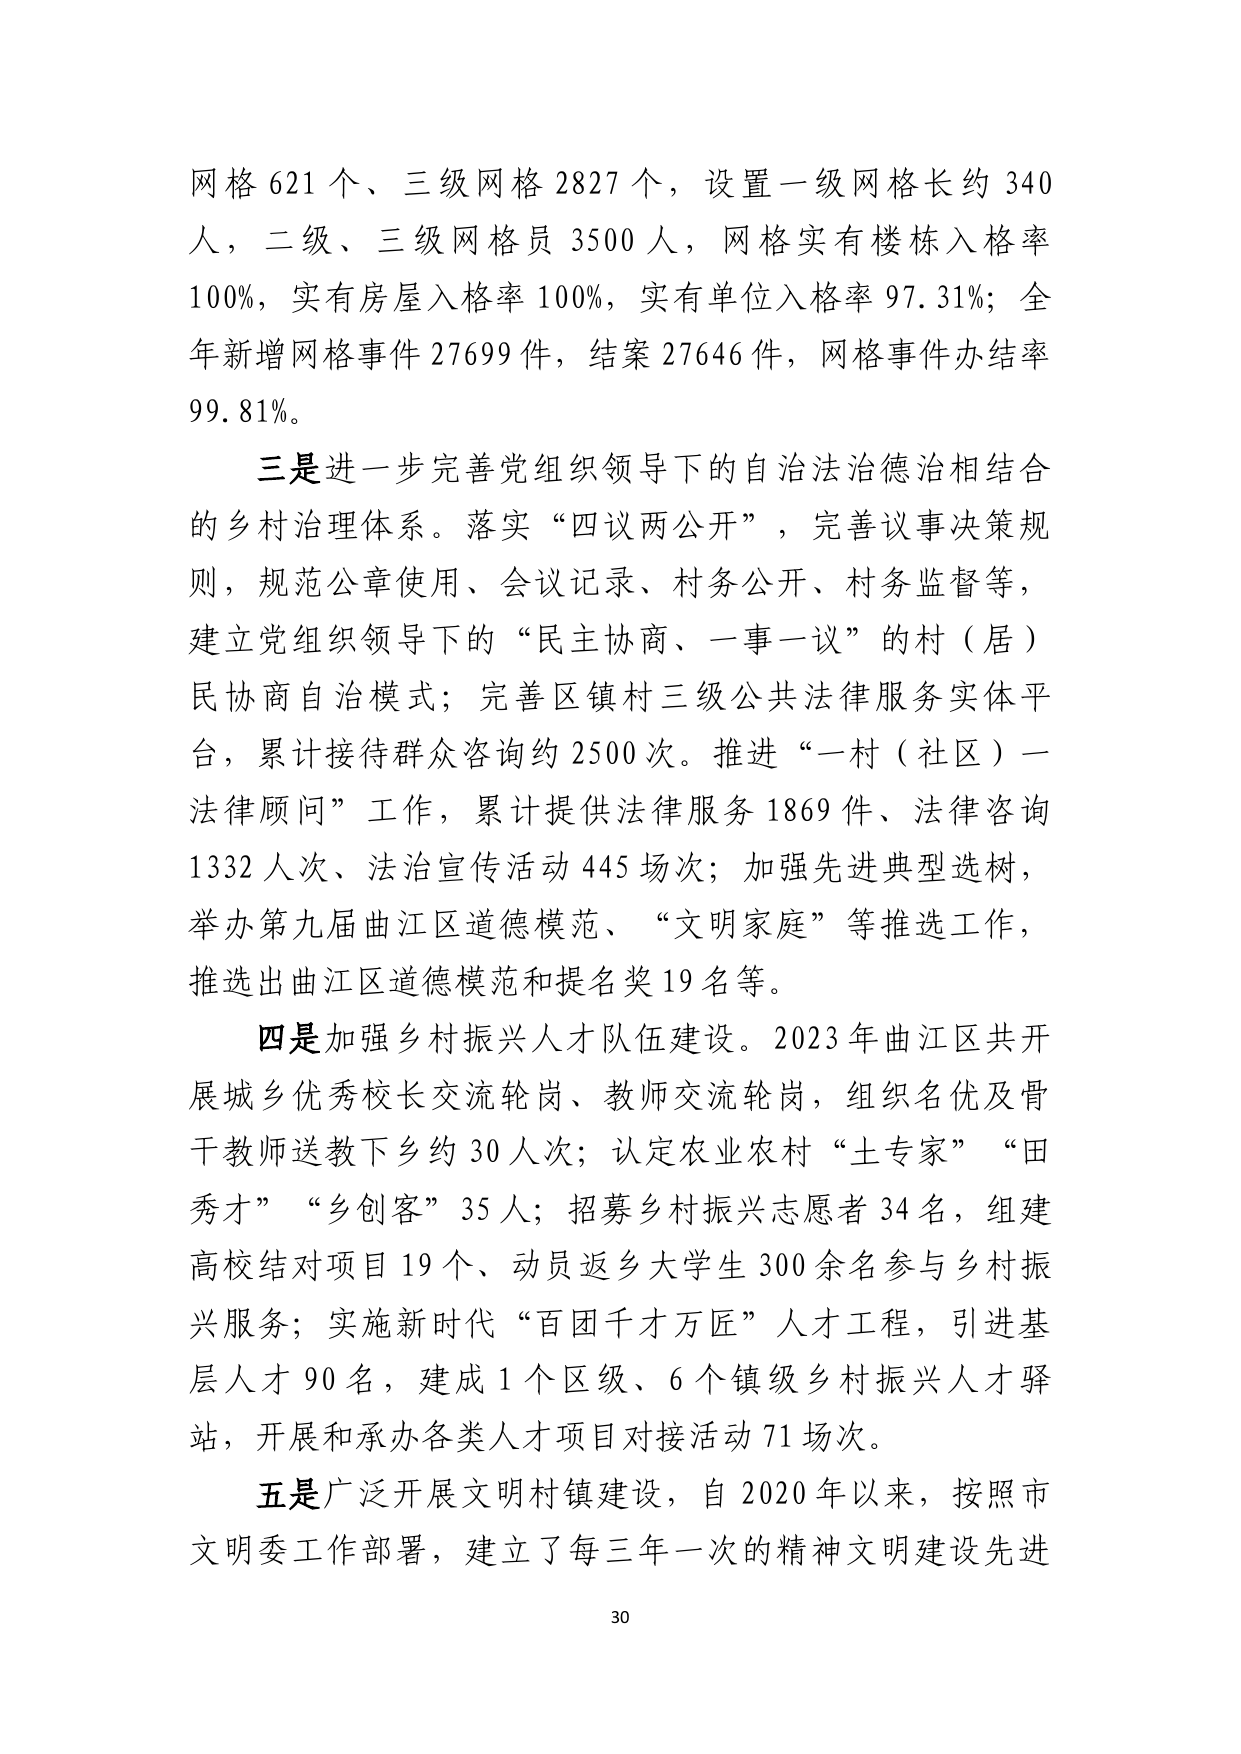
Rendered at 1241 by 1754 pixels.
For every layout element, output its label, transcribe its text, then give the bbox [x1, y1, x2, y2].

list 四是加强乡村振兴人才队伍建设。2023年曲江区共开展城乡优秀校长交流轮岗、教师交流轮岗，组织名优及骨干教师送教下乡约30人次；认定农业农村“土专家”“田秀才”“乡创客”35人；招募乡村振兴志愿者34名，组建高校结对项目19个、动员返乡大学生300余名参与乡村振兴服务；实施新时代“百团千才万匠”人才工程，引进基层人才90名，建成1个区级、6个镇级乡村振兴人才驿站，开展和承办各类人才项目对接活动71场次。 [187, 1017, 1053, 1453]
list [187, 162, 1053, 428]
list 三是进一步完善党组织领导下的自治法治德治相结合的乡村治理体系。落实“四议两公开”，完善议事决策规则，规范公章使用、会议记录、村务公开、村务监督等，建立党组织领导下的“民主协商、一事一议”的村（居）民协商自治模式；完善区镇村三级公共法律服务实体平台，累计接待群众咨询约2500次。推进“一村（社区）一法律顾问”工作，累计提供法律服务1869件、法律咨询1332人次、法治宣传活动445场次；加强先进典型选树，举办第九届曲江区道德模范、“文明家庭”等推选工作，推选出曲江区道德模范和提名奖19名等。 [187, 447, 1053, 998]
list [187, 1472, 1053, 1567]
